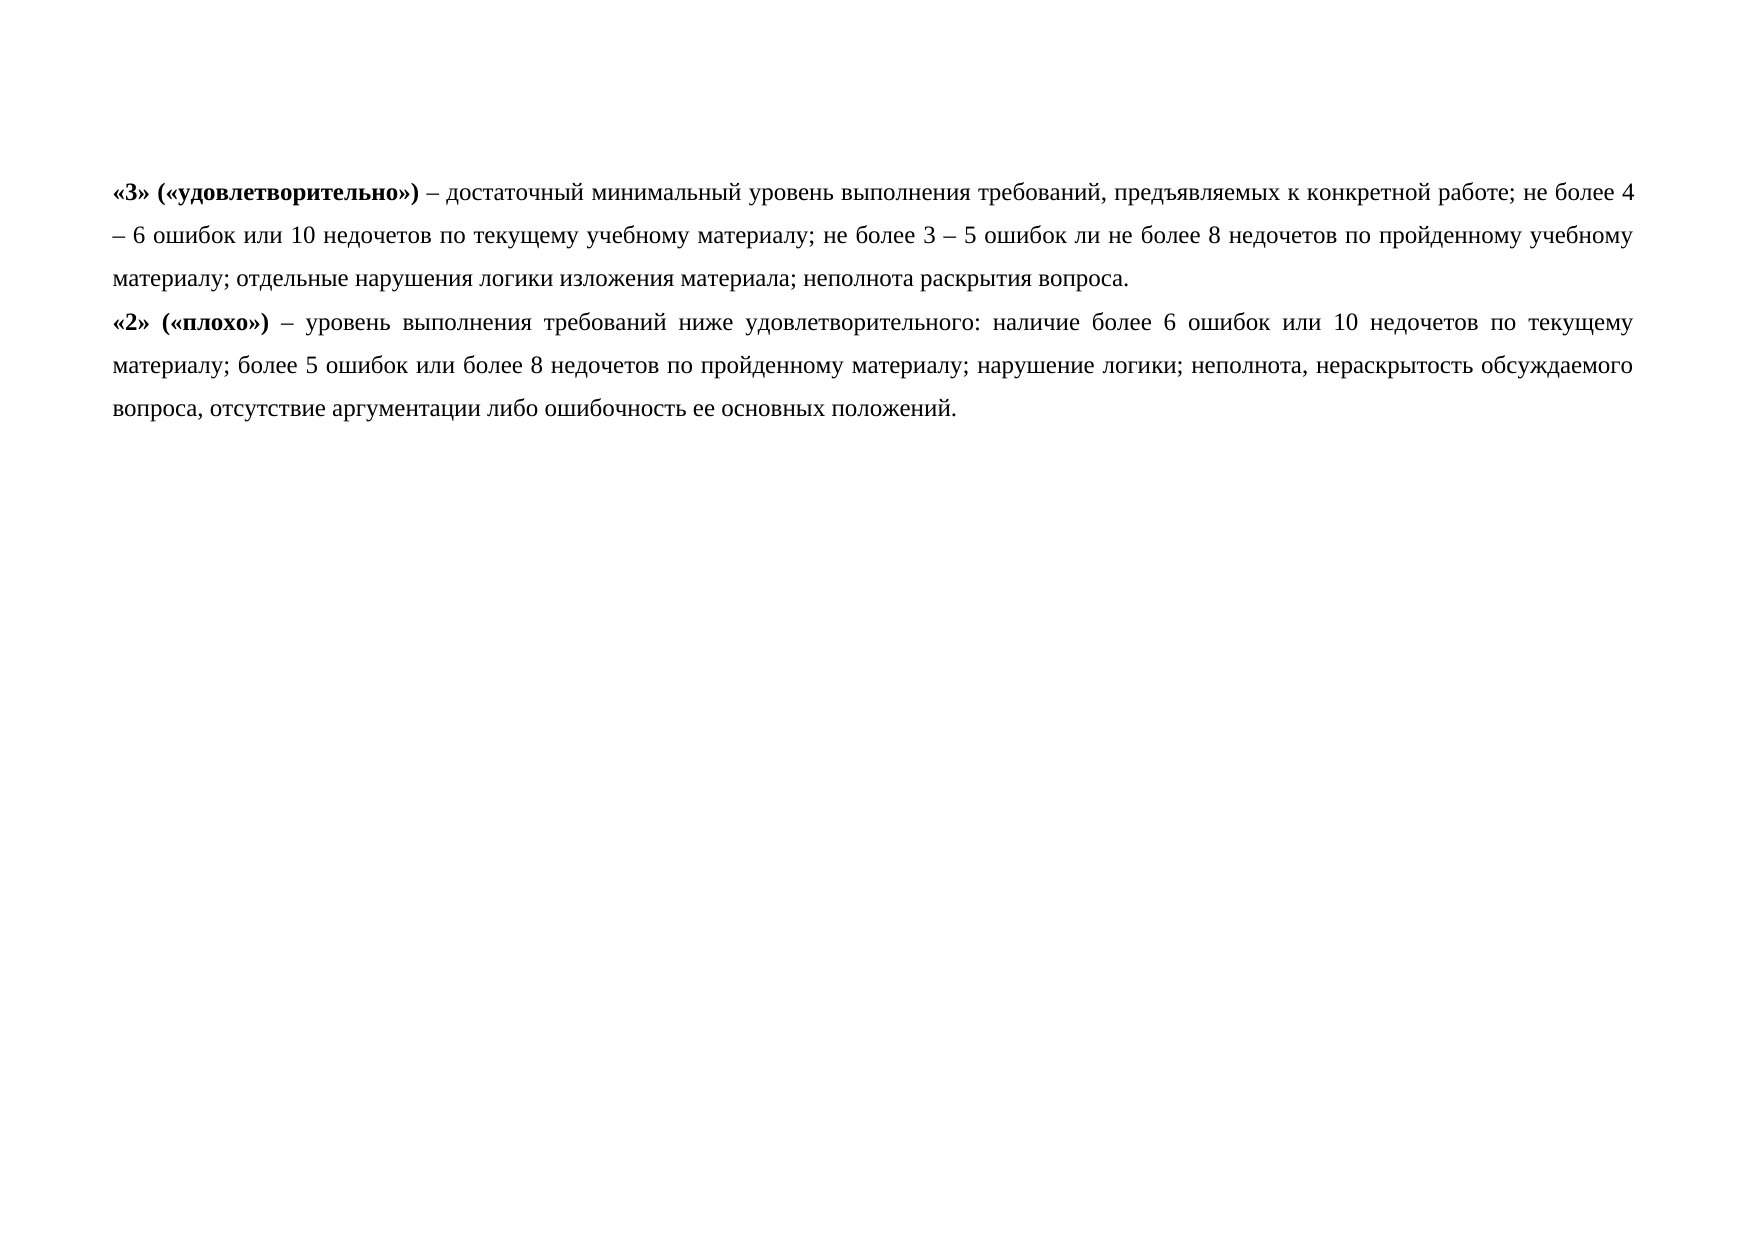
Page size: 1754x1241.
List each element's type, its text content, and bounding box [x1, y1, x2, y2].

text «3» («удовлетворительно») – достаточный минимальный уровень выполнения требований, предъявляемых к конкретной работе; не более 4 – 6 ошибок или 10 недочетов по текущему учебному материалу; не более 3 – 5 ошибок ли не более 8 недочетов по пройденному учебному материалу; отдельные нарушения логики изложения материала; неполнота раскрытия вопроса. [112, 177, 1636, 292]
text «2» («плохо») – уровень выполнения требований ниже удовлетворительного: наличие более 6 ошибок или 10 недочетов по текущему материалу; более 5 ошибок или более 8 недочетов по пройденному материалу; нарушение логики; неполнота, нераскрытость обсуждаемого вопроса, отсутствие аргументации либо ошибочность ее основных положений. [112, 307, 1636, 422]
